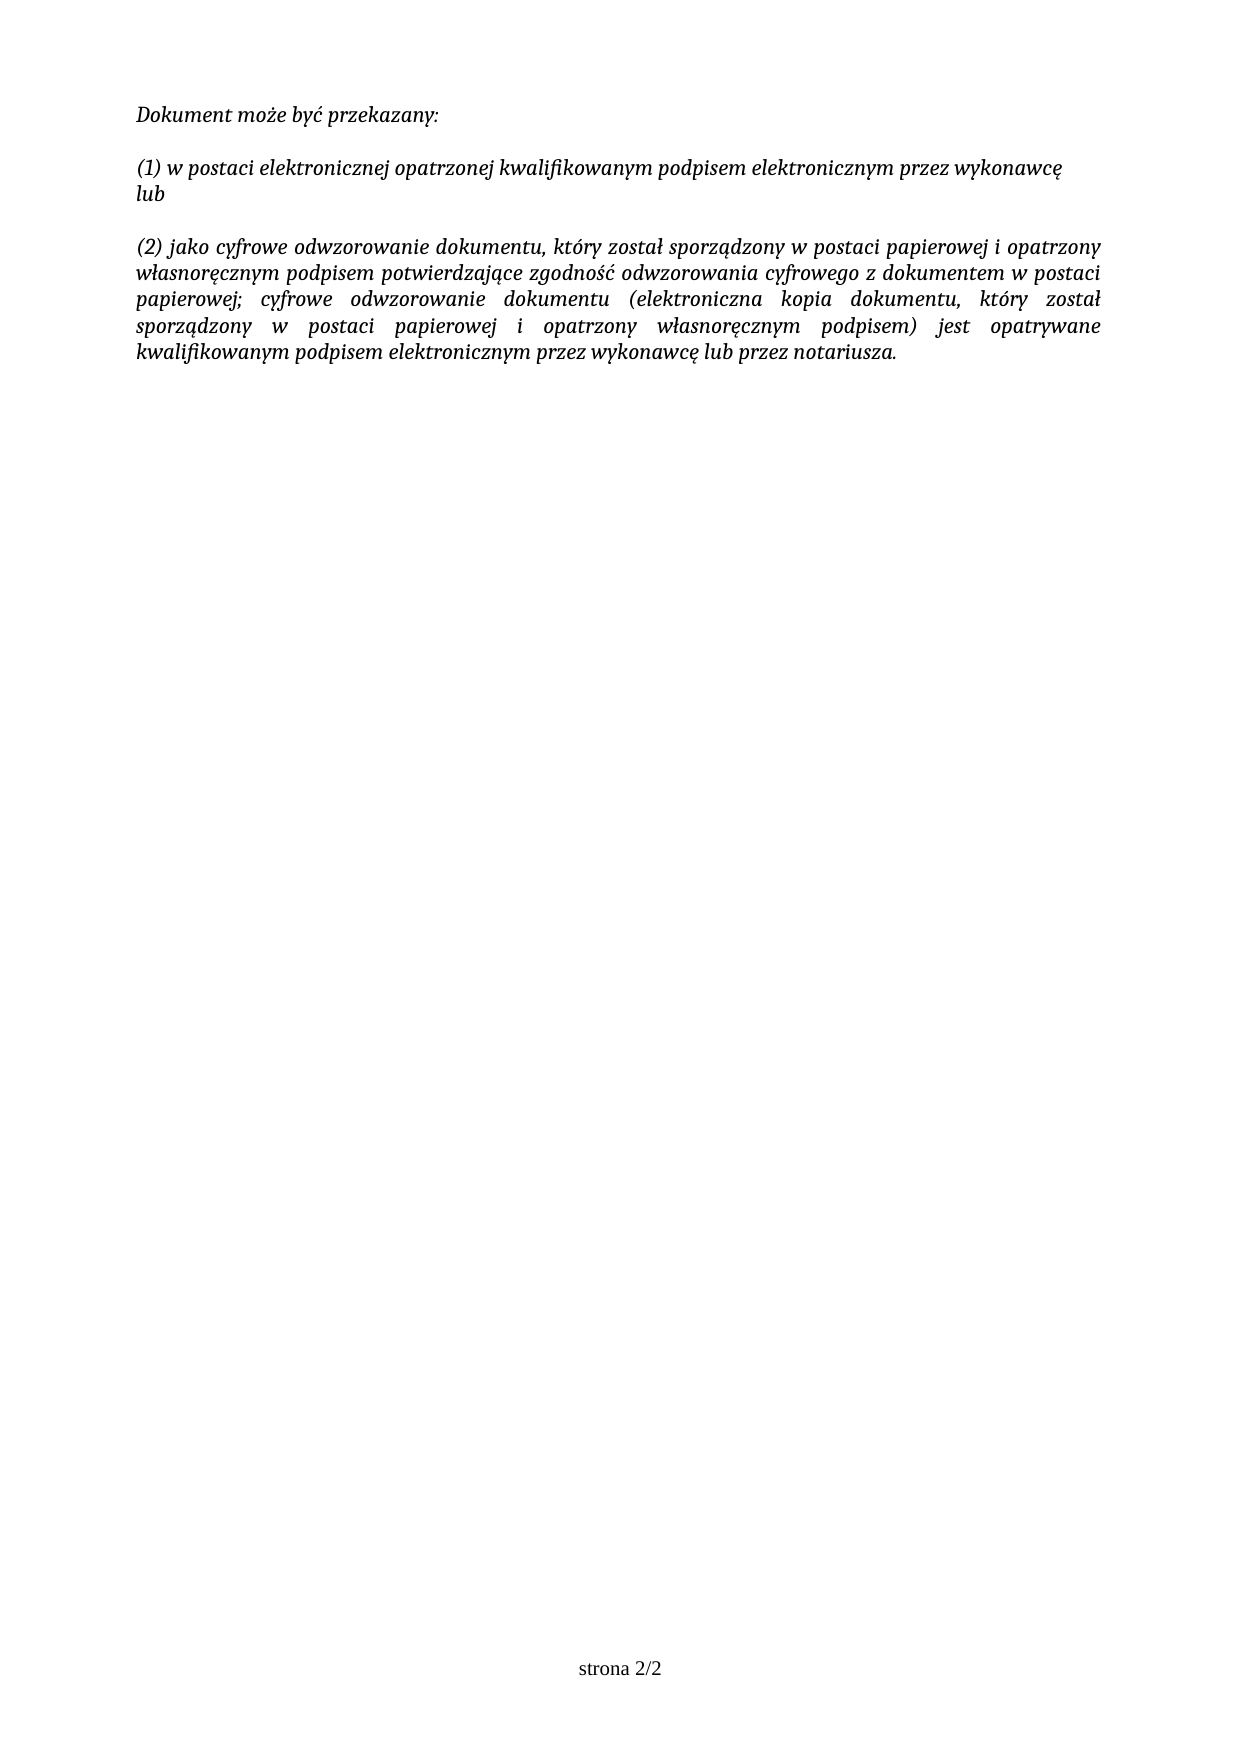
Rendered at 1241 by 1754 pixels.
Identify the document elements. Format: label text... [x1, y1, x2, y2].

text Dokument może być przekazany: (1) w postaci elektronicznej opatrzonej kwalifikowanym podpisem elektronicznym przez wykonawcę lub (2) jako cyfrowe odwzorowanie dokumentu, który został sporządzony w postaci papierowej i opatrzony własnoręcznym podpisem potwierdzające zgodność odwzorowania cyfrowego z dokumentem w postaci papierowej; cyfrowe odwzorowanie dokumentu (elektroniczna kopia dokumentu, który został sporządzony w postaci papierowej i opatrzony własnoręcznym podpisem) jest opatrywane kwalifikowanym podpisem elektronicznym przez wykonawcę lub przez notariusza. [136, 102, 1104, 365]
